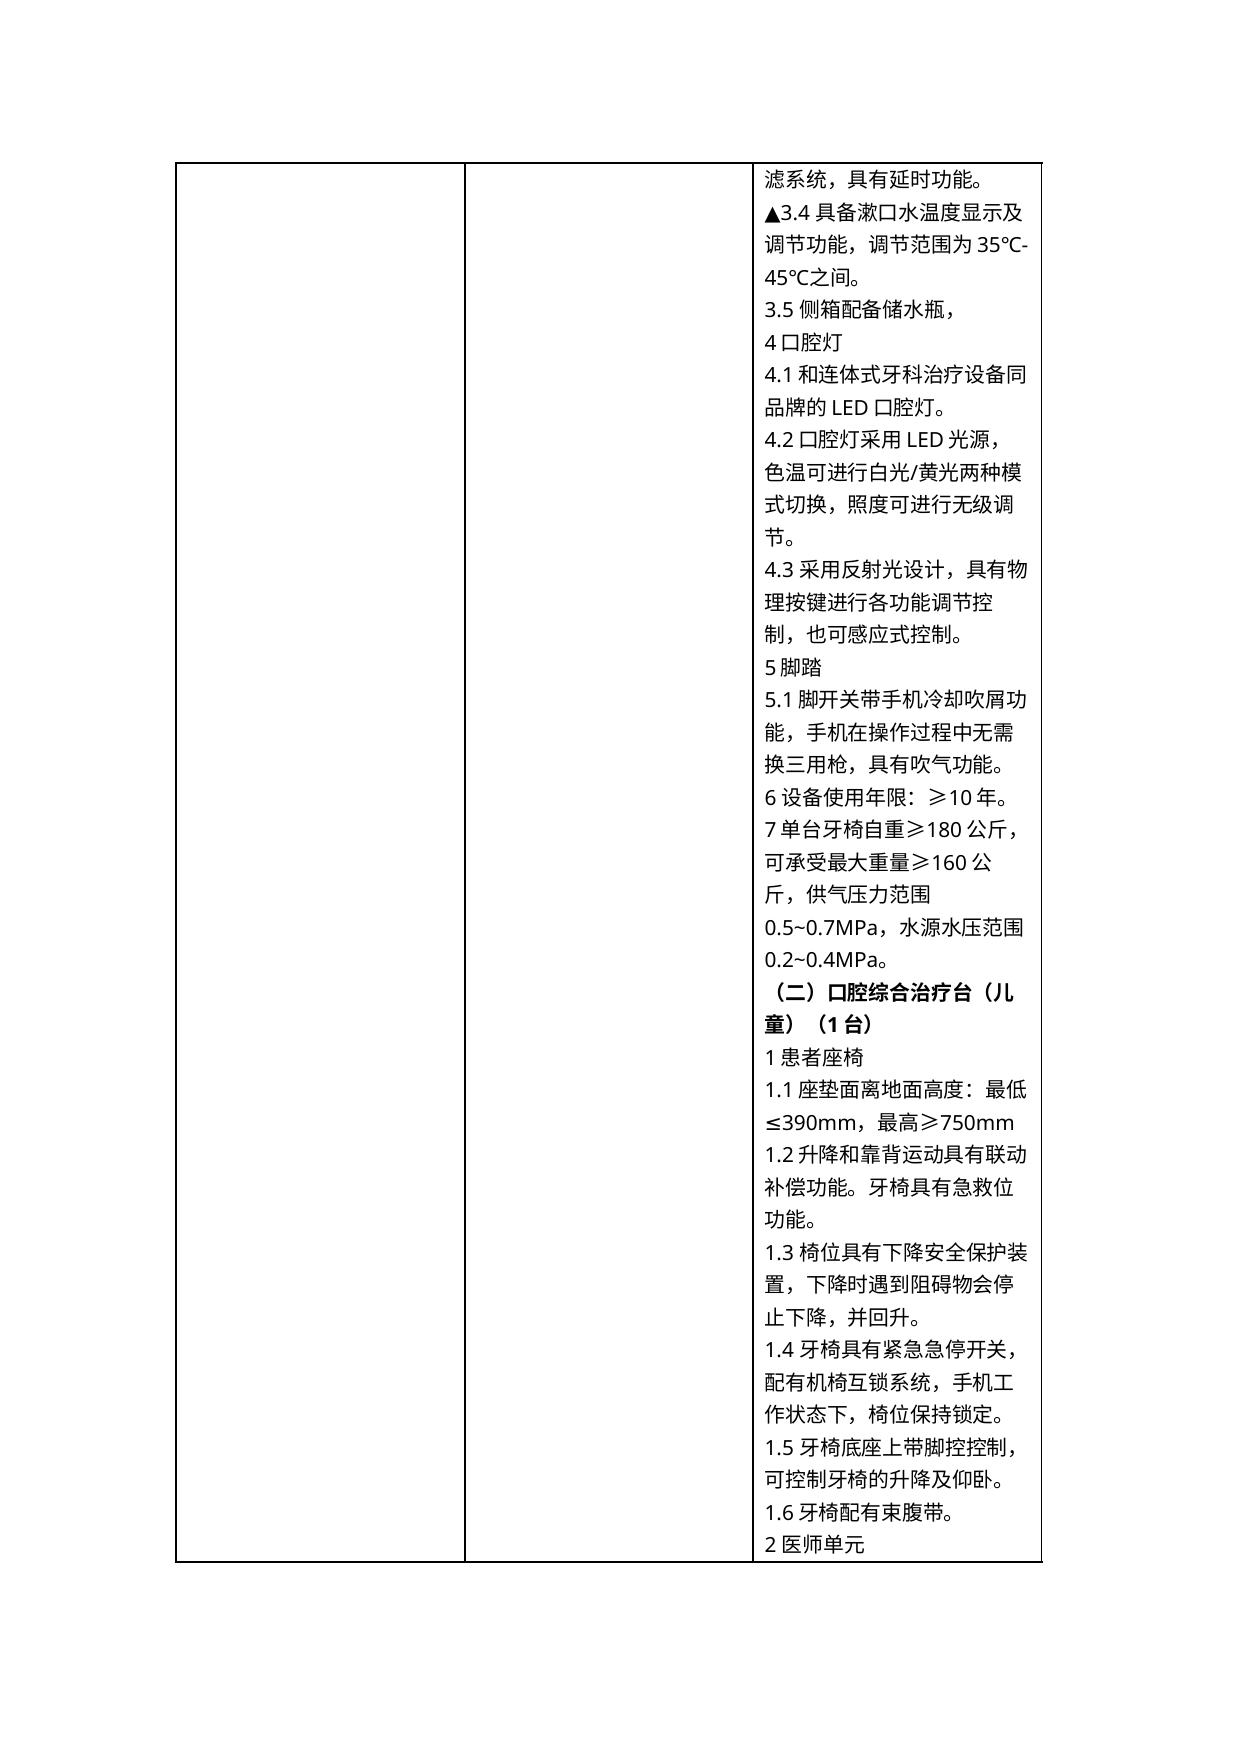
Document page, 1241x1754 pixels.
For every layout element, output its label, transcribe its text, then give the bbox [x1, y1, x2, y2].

table_cell 1 [177, 164, 464, 1561]
table_cell [466, 164, 752, 1561]
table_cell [754, 164, 1041, 1561]
